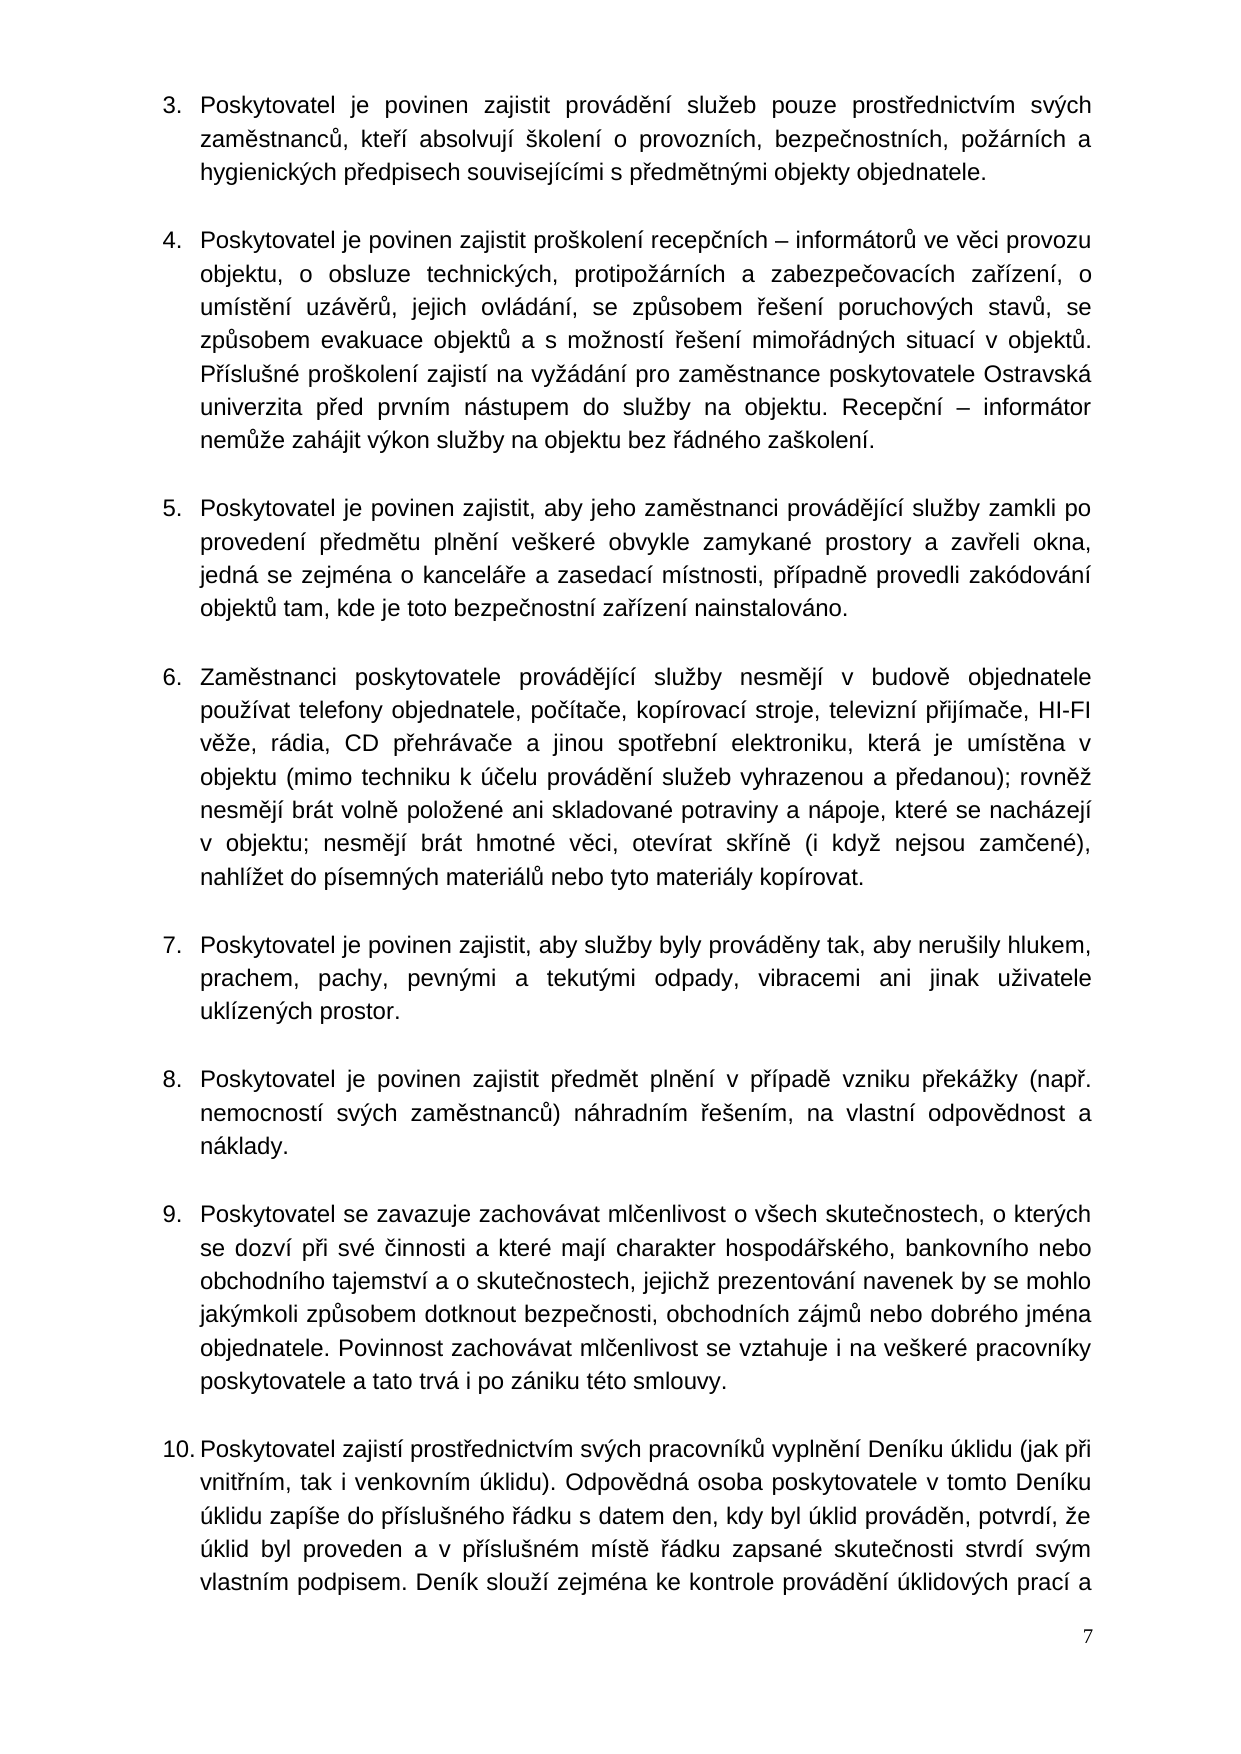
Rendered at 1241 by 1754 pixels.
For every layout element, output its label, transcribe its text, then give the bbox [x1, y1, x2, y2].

list Zaměstnanci poskytovatele provádějící služby nesmějí v budově objednatele používat telefony objednatele, počítače, kopírovací stroje, televizní přijímače, HI-FI věže, rádia, CD přehrávače a jinou spotřební elektroniku, která je umístěna v objektu (mimo techniku k účelu provádění služeb vyhrazenou a předanou); rovněž nesmějí brát volně položené ani skladované potraviny a nápoje, které se nacházejí v objektu; nesmějí brát hmotné věci, otevírat skříně (i když nejsou zamčené), nahlížet do písemných materiálů nebo tyto materiály kopírovat. [162, 662, 1093, 890]
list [162, 1435, 1093, 1596]
list Poskytovatel je povinen zajistit předmět plnění v případě vzniku překážky (např. nemocností svých zaměstnanců) náhradním řešením, na vlastní odpovědnost a náklady. [162, 1065, 1093, 1160]
list Poskytovatel je povinen zajistit proškolení recepčních – informátorů ve věci provozu objektu, o obsluze technických, protipožárních a zabezpečovacích zařízení, o umístění uzávěrů, jejich ovládání, se způsobem řešení poruchových stavů, se způsobem evakuace objektů a s možností řešení mimořádných situací v objektů. Příslušné proškolení zajistí na vyžádání pro zaměstnance poskytovatele Ostravská univerzita před prvním nástupem do služby na objektu. Recepční – informátor nemůže zahájit výkon služby na objektu bez řádného zaškolení. [162, 226, 1093, 454]
list Poskytovatel je povinen zajistit, aby jeho zaměstnanci provádějící služby zamkli po provedení předmětu plnění veškeré obvykle zamykané prostory a zavřeli okna, jedná se zejména o kanceláře a zasedací místnosti, případně provedli zakódování objektů tam, kde je toto bezpečnostní zařízení nainstalováno. [162, 494, 1093, 622]
list Poskytovatel je povinen zajistit, aby služby byly prováděny tak, aby nerušily hlukem, prachem, pachy, pevnými a tekutými odpady, vibracemi ani jinak uživatele uklízených prostor. [162, 931, 1093, 1025]
list Poskytovatel je povinen zajistit provádění služeb pouze prostřednictvím svých zaměstnanců, kteří absolvují školení o provozních, bezpečnostních, požárních a hygienických předpisech souvisejícími s předmětnými objekty objednatele. [162, 91, 1093, 186]
list Poskytovatel se zavazuje zachovávat mlčenlivost o všech skutečnostech, o kterých se dozví při své činnosti a které mají charakter hospodářského, bankovního nebo obchodního tajemství a o skutečnostech, jejichž prezentování navenek by se mohlo jakýmkoli způsobem dotknout bezpečnosti, obchodních zájmů nebo dobrého jména objednatele. Povinnost zachovávat mlčenlivost se vztahuje i na veškeré pracovníky poskytovatele a tato trvá i po zániku této smlouvy. [162, 1200, 1093, 1394]
